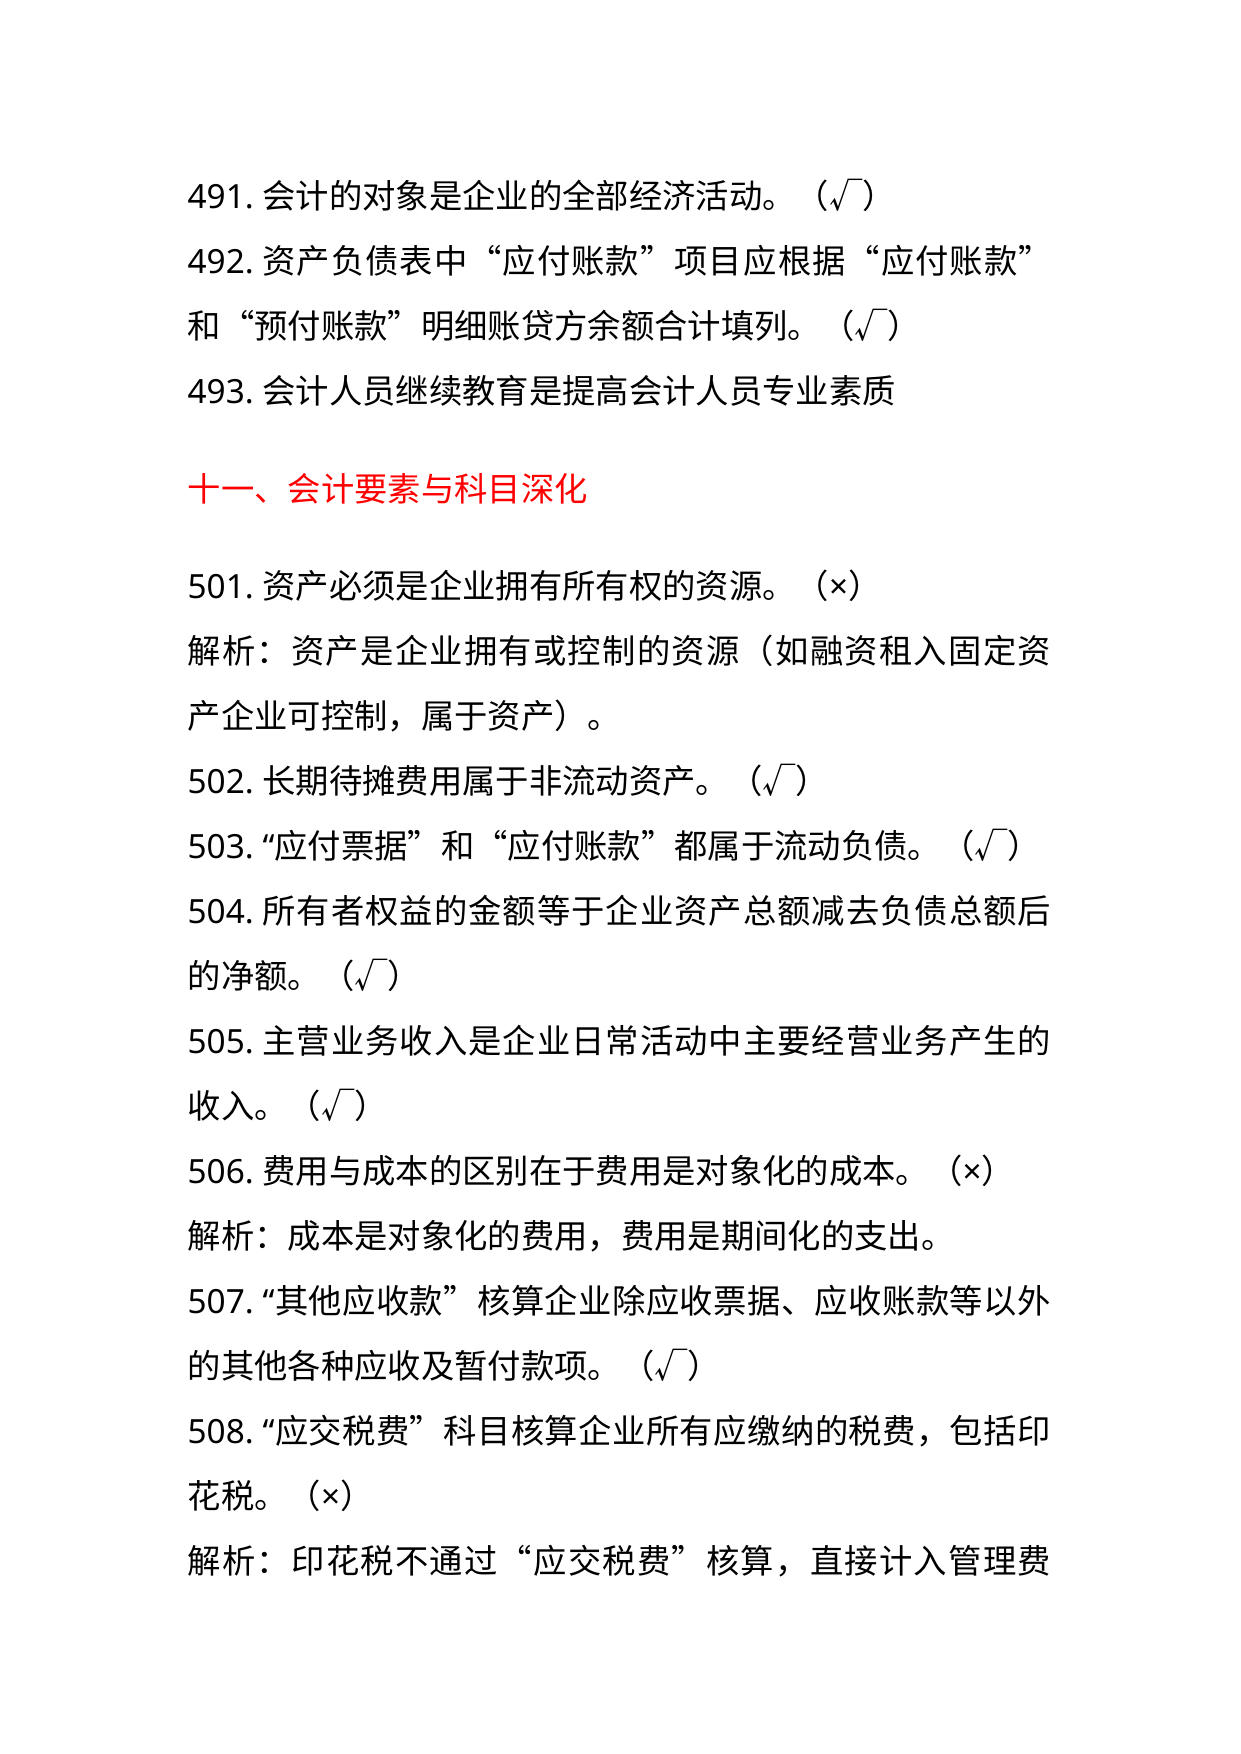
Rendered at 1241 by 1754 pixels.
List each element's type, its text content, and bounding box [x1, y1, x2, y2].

text 506. 费用与成本的区别在于费用是对象化的成本。（×） [187, 1137, 1053, 1202]
text 502. 长期待摊费用属于非流动资产。（√） [187, 747, 1053, 812]
text 507. “其他应收款”核算企业除应收票据、应收账款等以外的其他各种应收及暂付款项。（√） [187, 1267, 1053, 1397]
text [187, 1527, 1053, 1592]
text 503. “应付票据”和“应付账款”都属于流动负债。（√） [187, 812, 1053, 877]
text 解析：资产是企业拥有或控制的资源（如融资租入固定资产企业可控制，属于资产）。 [187, 617, 1053, 747]
text 十一、会计要素与科目深化 [187, 454, 1053, 519]
text 491. 会计的对象是企业的全部经济活动。（√） [187, 162, 1053, 227]
text 493. 会计人员继续教育是提高会计人员专业素质 [187, 357, 1053, 422]
text 解析：成本是对象化的费用，费用是期间化的支出。 [187, 1202, 1053, 1267]
text 501. 资产必须是企业拥有所有权的资源。（×） [187, 552, 1053, 617]
text 505. 主营业务收入是企业日常活动中主要经营业务产生的收入。（√） [187, 1007, 1053, 1137]
text 492. 资产负债表中“应付账款”项目应根据“应付账款”和“预付账款”明细账贷方余额合计填列。（√） [187, 227, 1053, 357]
text 508. “应交税费”科目核算企业所有应缴纳的税费，包括印花税。（×） [187, 1397, 1053, 1527]
text 504. 所有者权益的金额等于企业资产总额减去负债总额后的净额。（√） [187, 877, 1053, 1007]
